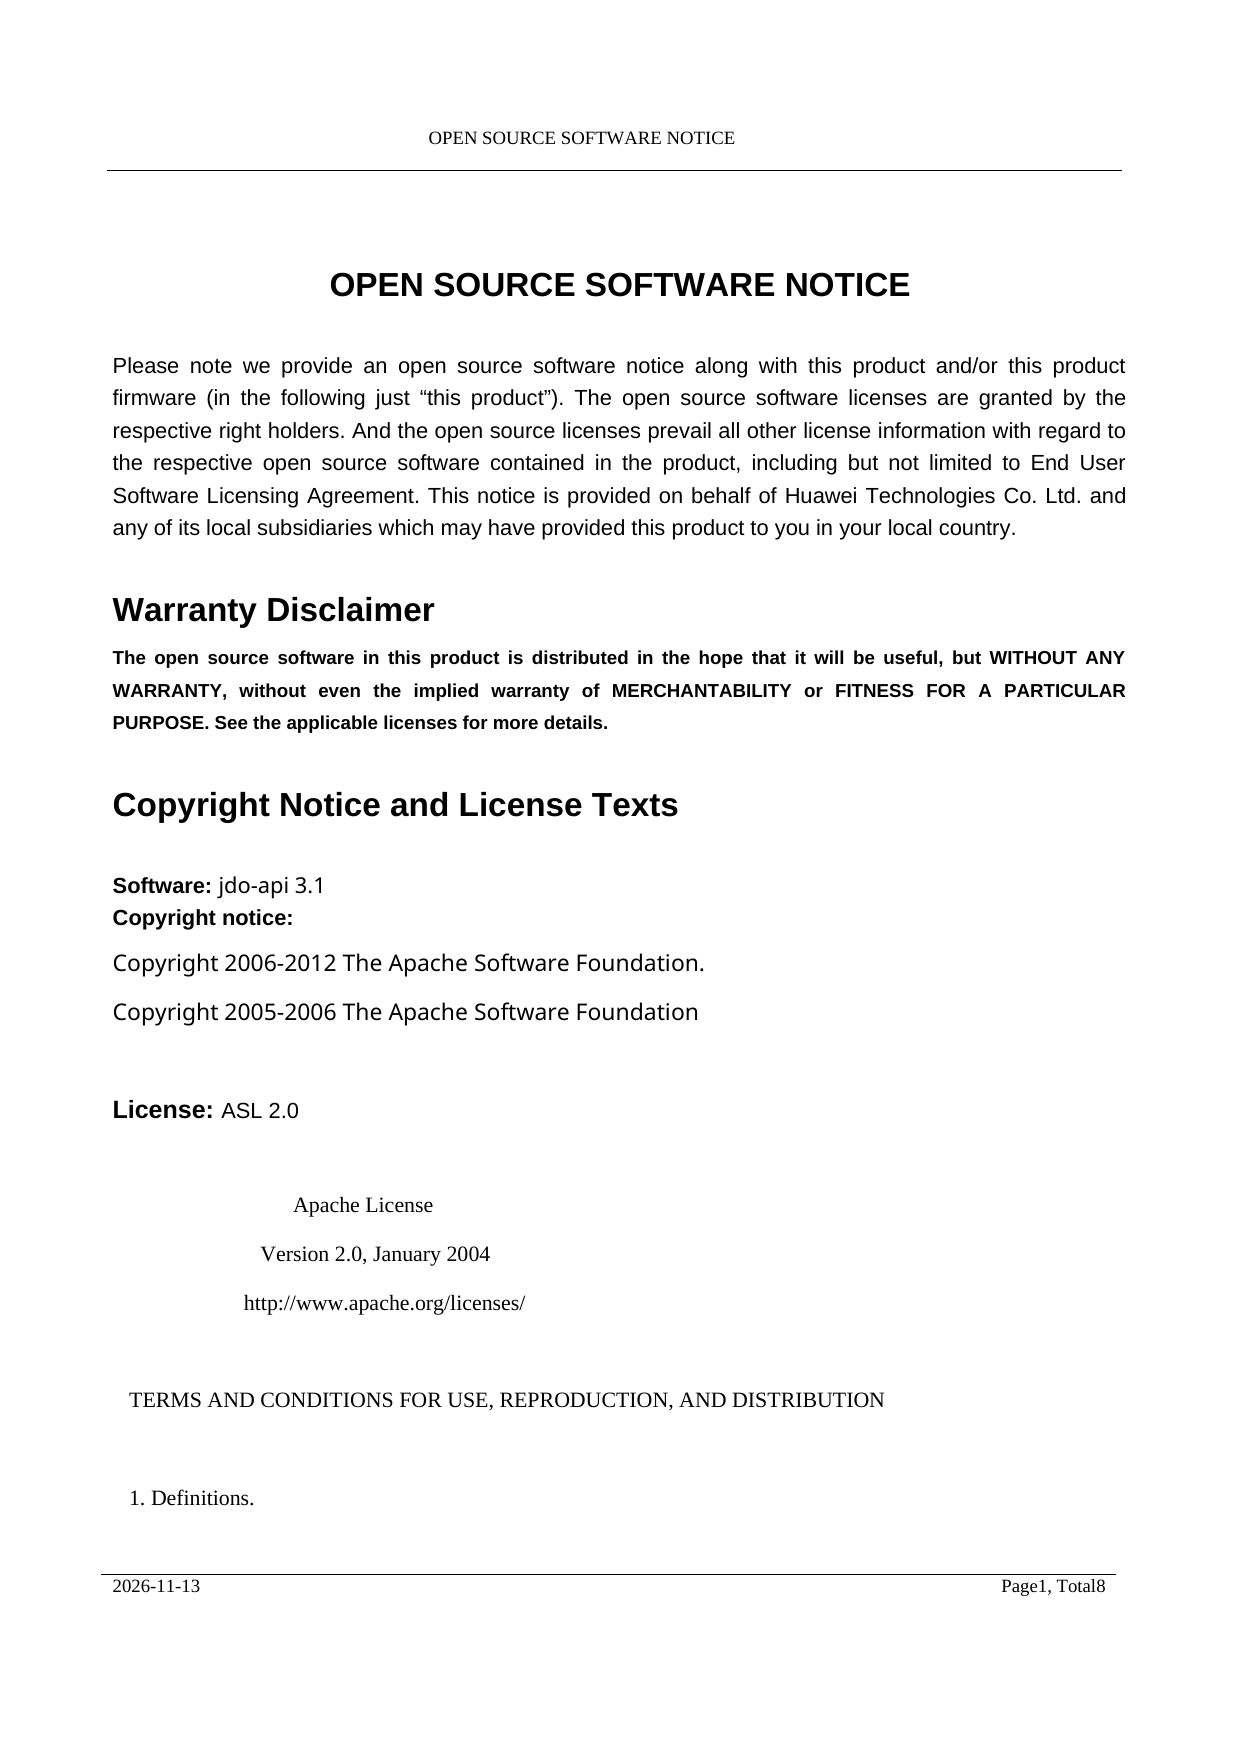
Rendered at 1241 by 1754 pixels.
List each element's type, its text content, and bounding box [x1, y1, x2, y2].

text OPEN SOURCE SOFTWARE NOTICE [112, 251, 1128, 316]
text License: ASL 2.0 [112, 1093, 1128, 1125]
text Software: jdo-api 3.1 [112, 869, 1128, 901]
text Copyright Notice and License Texts [112, 771, 1128, 836]
text The open source software in this product is distributed in the hope that it will be useful, but WITHOUT ANY WARRANTY, without even the implied warranty of MERCHANTABILITY or FITNESS FOR A PARTICULAR PURPOSE. See the applicable licenses for more details. [112, 641, 1128, 739]
text Copyright 2006-2012 The Apache Software Foundation. Copyright 2005-2006 The Apache Software Foundation [112, 947, 1128, 1077]
text Copyright notice: [112, 901, 1128, 934]
text Please note we provide an open source software notice along with this product and/or this product firmware (in the following just “this product”). The open source software licenses are granted by the respective right holders. And the open source licenses prevail all other license information with regard to the respective open source software contained in the product, including but not limited to End User Software Licensing Agreement. This notice is provided on behalf of Huawei Technologies Co. Ltd. and any of its local subsidiaries which may have provided this product to you in your local country. [112, 349, 1128, 544]
text Warranty Disclaimer [112, 576, 1128, 641]
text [112, 1140, 1128, 1513]
